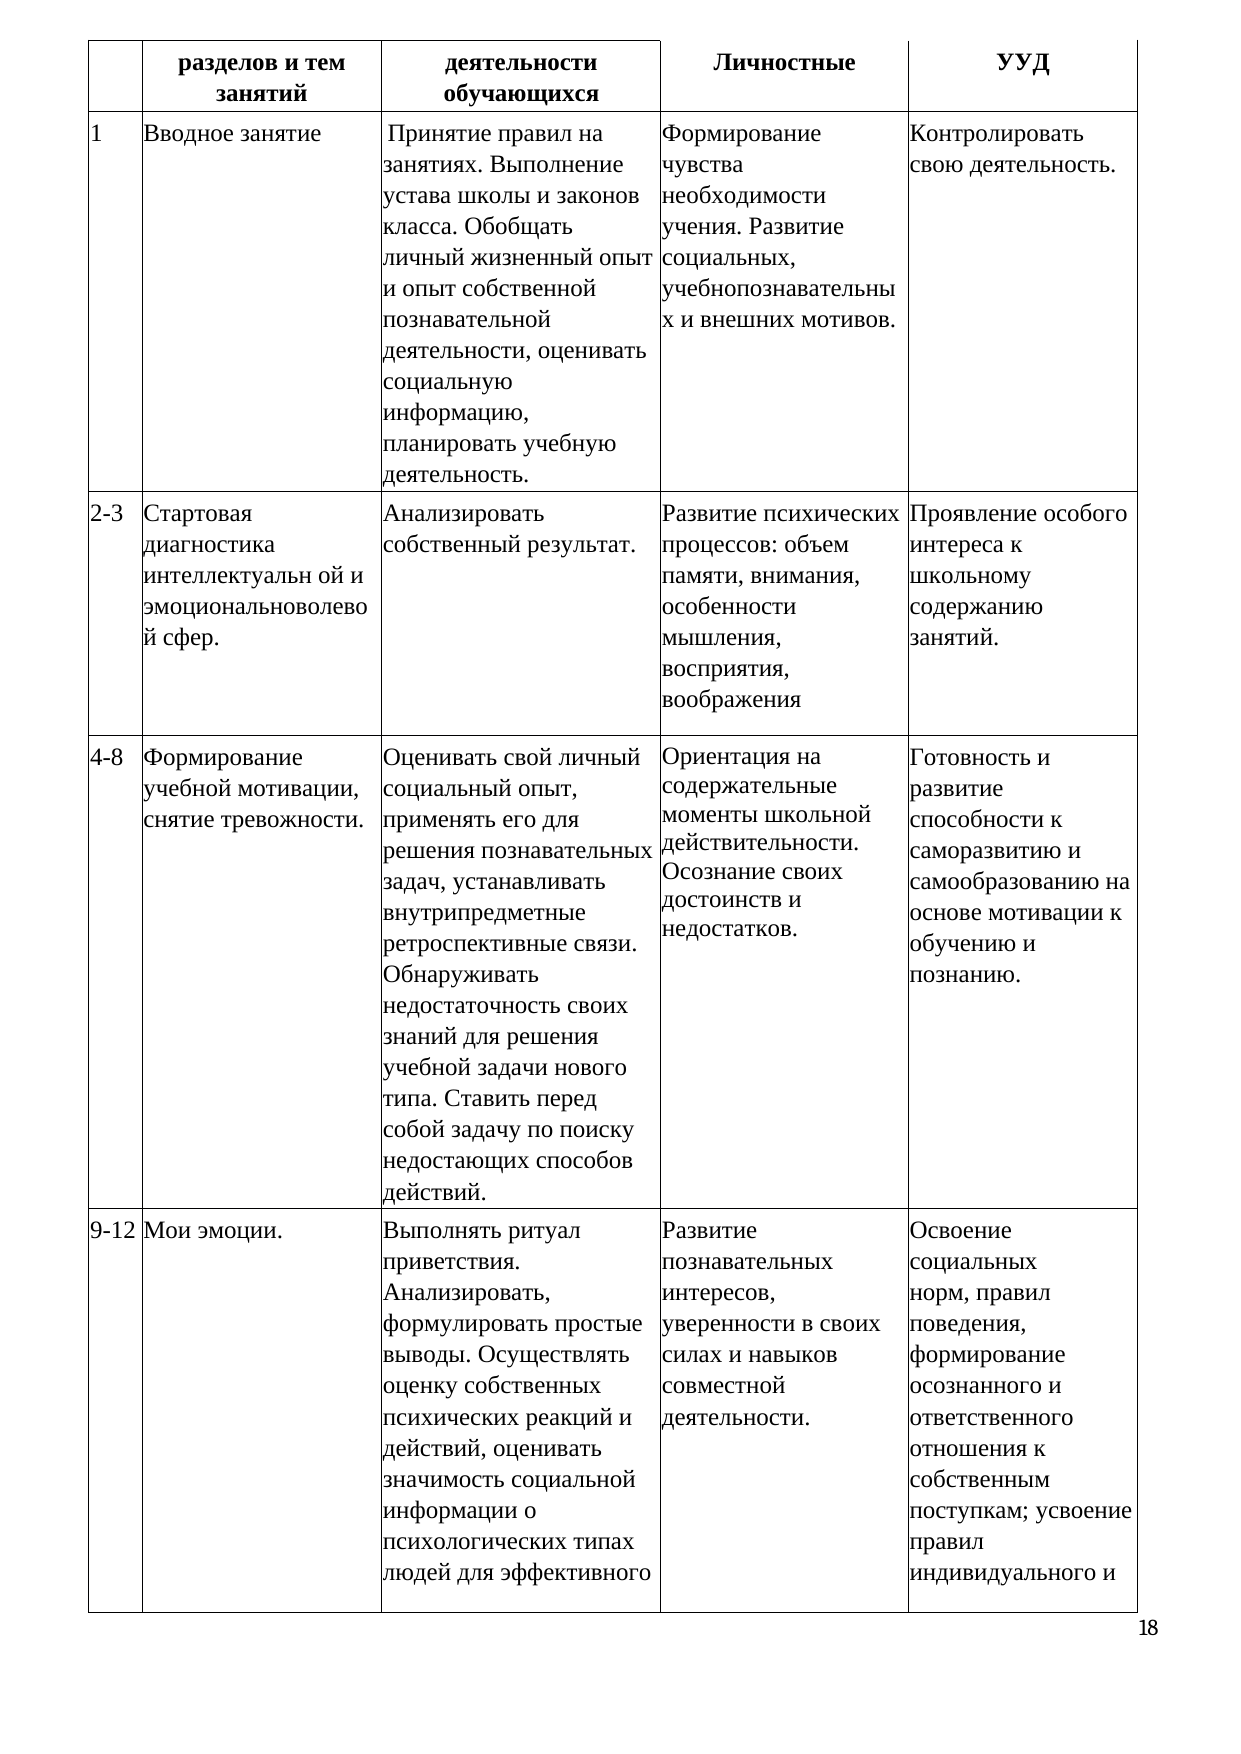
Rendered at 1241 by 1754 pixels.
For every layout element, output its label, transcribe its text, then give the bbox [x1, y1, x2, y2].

table_cell 9-12 [89, 1209, 142, 1612]
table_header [143, 41, 381, 111]
table_cell УУД [909, 41, 1137, 111]
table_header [382, 41, 660, 111]
table_cell Формирование чувства необходимости учения. Развитие социальных, учебнопознавательных и внешних мотивов. [661, 112, 908, 491]
table_cell Мои эмоции. [143, 1209, 381, 1612]
table_cell Готовность и развитие способности к саморазвитию и самообразованию на основе мотивации к обучению и познанию. [909, 736, 1137, 1208]
table_cell 1 [89, 112, 142, 491]
table_cell Принятие правил на занятиях. Выполнение устава школы и законов класса. Обобщать личный жизненный опыт и опыт собственной познавательной деятельности, оценивать социальную информацию, планировать учебную деятельность. [382, 112, 660, 491]
table_cell 4-8 [89, 736, 142, 1208]
table_cell Формирование учебной мотивации, снятие тревожности. [143, 736, 381, 1208]
table_cell Личностные [661, 41, 908, 111]
table_cell Контролировать свою деятельность. [909, 112, 1137, 491]
table_cell Оценивать свой личный социальный опыт, применять его для решения познавательных задач, устанавливать внутрипредметные ретроспективные связи. Обнаруживать недостаточность своих знаний для решения учебной задачи нового типа. Ставить перед собой задачу по поиску недостающих способов действий. [382, 736, 660, 1208]
table_cell Ориентация на содержательные моменты школьной действительности. Осознание своих достоинств и недостатков. [661, 736, 908, 1208]
table_cell Стартовая диагностика интеллектуальн ой и эмоциональноволевой сфер. [143, 492, 381, 735]
table_cell 2-3 [89, 492, 142, 735]
table_cell Анализировать собственный результат. [382, 492, 660, 735]
table_header № [89, 41, 142, 111]
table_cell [382, 1209, 660, 1612]
table_cell Развитие психических процессов: объем памяти, внимания, особенности мышления, восприятия, воображения [661, 492, 908, 735]
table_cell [661, 1209, 908, 1612]
table_cell Проявление особого интереса к школьному содержанию занятий. [909, 492, 1137, 735]
table_cell Вводное занятие [143, 112, 381, 491]
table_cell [909, 1209, 1137, 1612]
